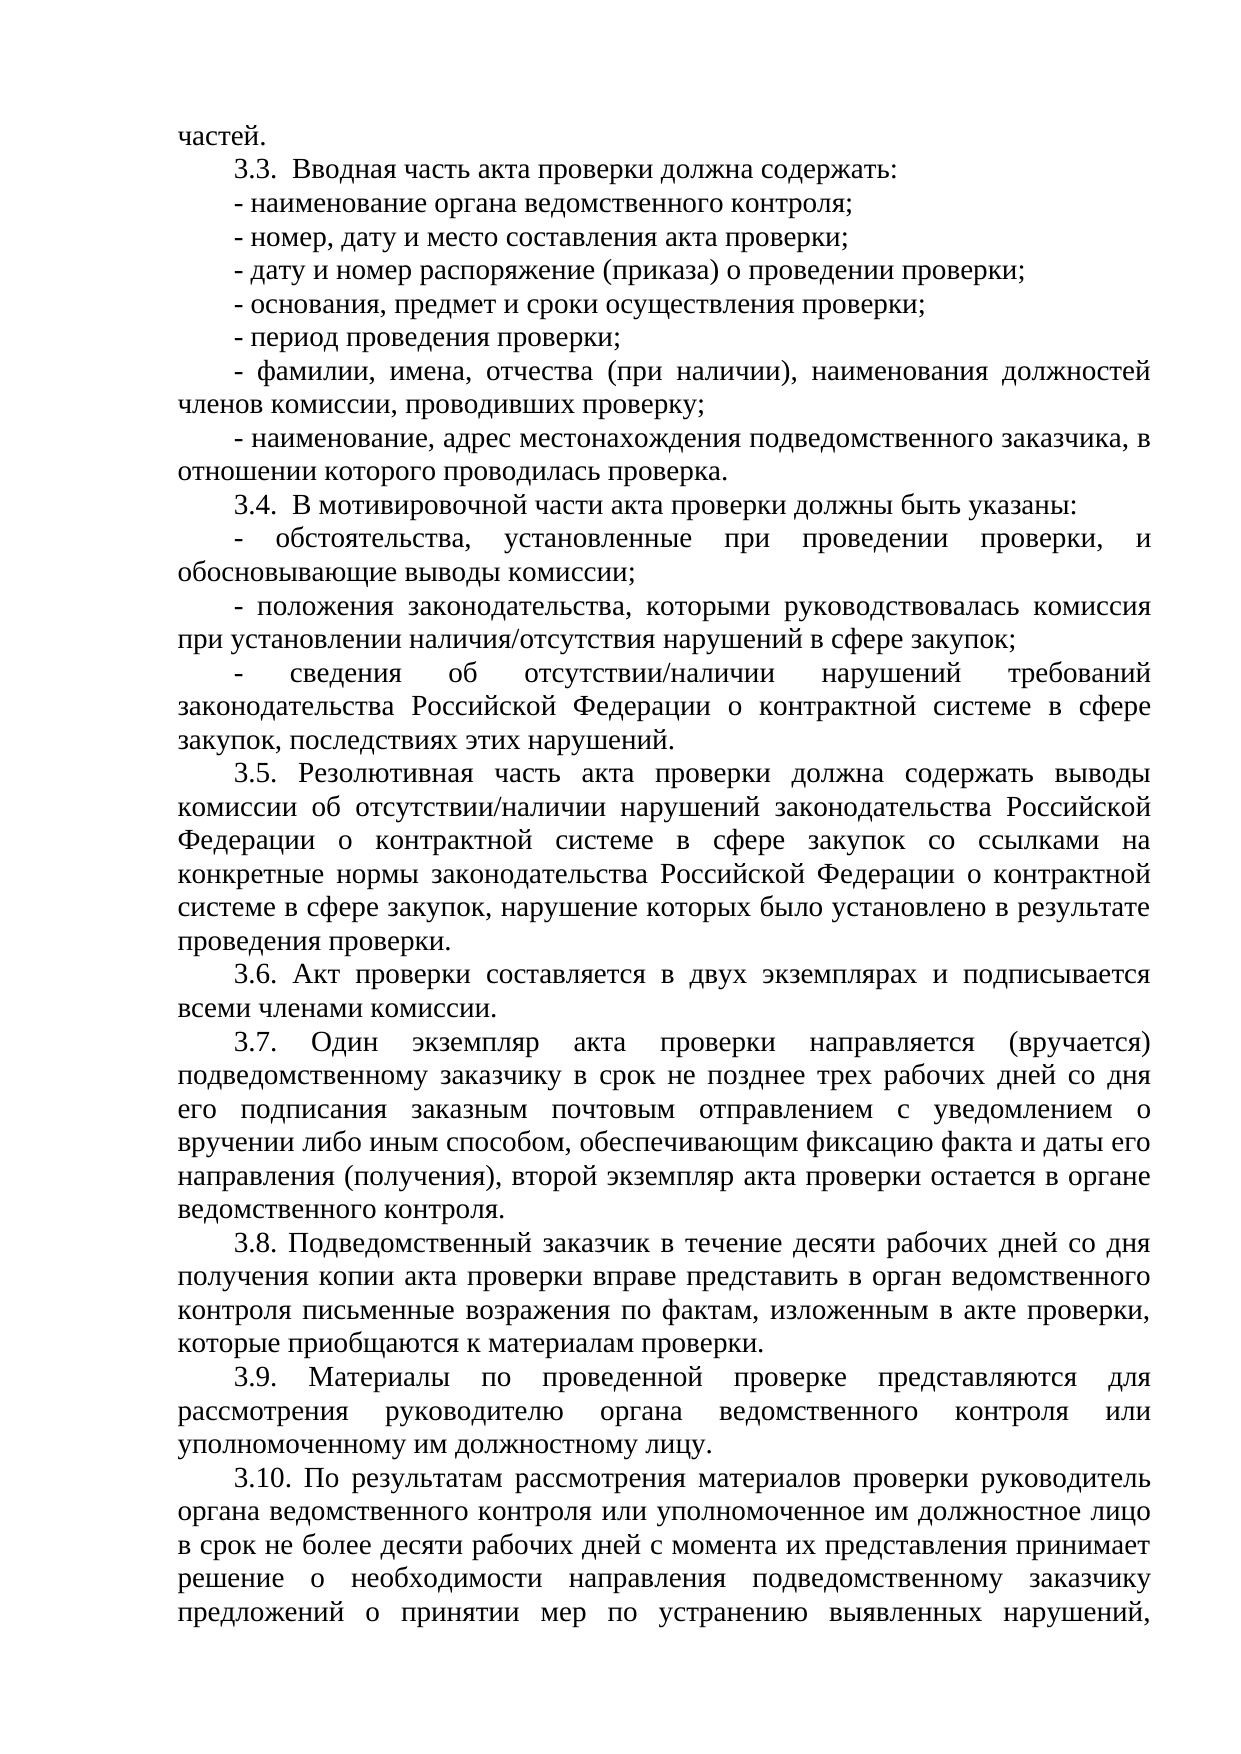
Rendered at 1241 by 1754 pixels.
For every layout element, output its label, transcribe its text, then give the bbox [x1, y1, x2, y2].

text - фамилии, имена, отчества (при наличии), наименования должностей членов комиссии, проводивших проверку; [177, 353, 1152, 420]
text - основания, предмет и сроки осуществления проверки; [177, 286, 1152, 319]
text - наименование, адрес местонахождения подведомственного заказчика, в отношении которого проводилась проверка. [177, 420, 1152, 487]
text 3.4. В мотивировочной части акта проверки должны быть указаны: [177, 487, 1152, 521]
text 3.6. Акт проверки составляется в двух экземплярах и подписывается всеми членами комиссии. [177, 957, 1152, 1024]
text 3.3. Вводная часть акта проверки должна содержать: [177, 152, 1152, 185]
text 3.5. Резолютивная часть акта проверки должна содержать выводы комиссии об отсутствии/наличии нарушений законодательства Российской Федерации о контрактной системе в сфере закупок со ссылками на конкретные нормы законодательства Российской Федерации о контрактной системе в сфере закупок, нарушение которых было установлено в результате проведения проверки. [177, 755, 1152, 957]
text - положения законодательства, которыми руководствовалась комиссия при установлении наличия/отсутствия нарушений в сфере закупок; [177, 588, 1152, 655]
text - номер, дату и место составления акта проверки; [177, 219, 1152, 252]
text - сведения об отсутствии/наличии нарушений требований законодательства Российской Федерации о контрактной системе в сфере закупок, последствиях этих нарушений. [177, 655, 1152, 755]
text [177, 1460, 1152, 1627]
text - обстоятельства, установленные при проведении проверки, и обосновывающие выводы комиссии; [177, 521, 1152, 588]
text 3.8. Подведомственный заказчик в течение десяти рабочих дней со дня получения копии акта проверки вправе представить в орган ведомственного контроля письменные возражения по фактам, изложенным в акте проверки, которые приобщаются к материалам проверки. [177, 1225, 1152, 1359]
text 3.9. Материалы по проведенной проверке представляются для рассмотрения руководителю органа ведомственного контроля или уполномоченному им должностному лицу. [177, 1359, 1152, 1460]
text 3.7. Один экземпляр акта проверки направляется (вручается) подведомственному заказчику в срок не позднее трех рабочих дней со дня его подписания заказным почтовым отправлением с уведомлением о вручении либо иным способом, обеспечивающим фиксацию факта и даты его направления (получения), второй экземпляр акта проверки остается в органе ведомственного контроля. [177, 1024, 1152, 1225]
text - период проведения проверки; [177, 319, 1152, 353]
text - дату и номер распоряжение (приказа) о проведении проверки; [177, 252, 1152, 286]
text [177, 118, 1152, 152]
text - наименование органа ведомственного контроля; [177, 185, 1152, 219]
